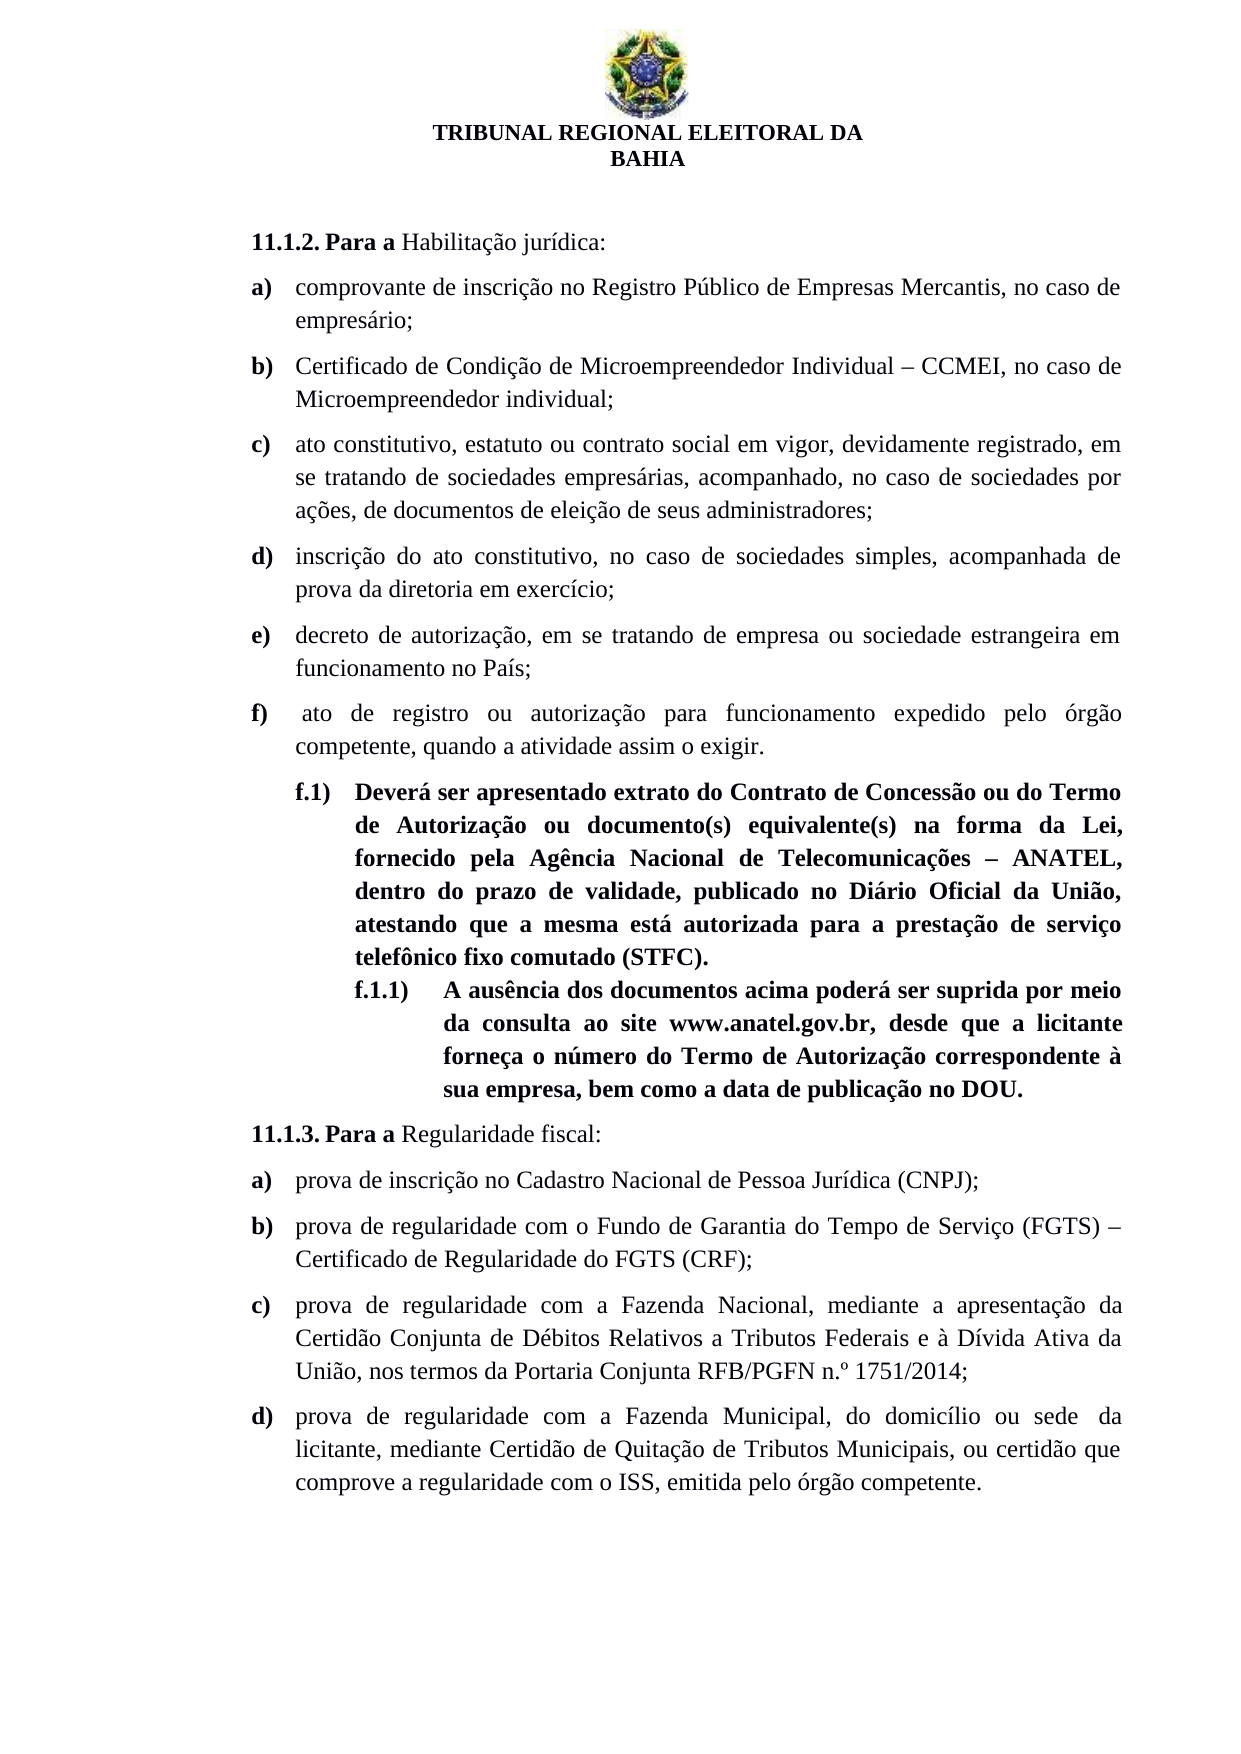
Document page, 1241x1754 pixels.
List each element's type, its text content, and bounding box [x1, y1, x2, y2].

list inscrição do ato constitutivo, no caso de sociedades simples, acompanhada de prova da diretoria em exercício; [251, 541, 1122, 603]
list Para a Habilitação jurídica: [251, 227, 1194, 256]
list prova de inscrição no Cadastro Nacional de Pessoa Jurídica (CNPJ); [251, 1165, 1194, 1194]
list ato de registro ou autorização para funcionamento expedido pelo órgão competente, quando a atividade assim o exigir. [251, 698, 1122, 760]
list A ausência dos documentos acima poderá ser suprida por meio da consulta ao site www.anatel.gov.br, desde que a licitante forneça o número do Termo de Autorização correspondente à sua empresa, bem como a data de publicação no DOU. [354, 975, 1123, 1103]
list ato constitutivo, estatuto ou contrato social em vigor, devidamente registrado, em se tratando de sociedades empresárias, acompanhado, no caso de sociedades por ações, de documentos de eleição de seus administradores; [251, 429, 1122, 524]
list prova de regularidade com o Fundo de Garantia do Tempo de Serviço (FGTS) – Certificado de Regularidade do FGTS (CRF); [251, 1211, 1122, 1273]
list Certificado de Condição de Microempreendedor Individual – CCMEI, no caso de Microempreendedor individual; [251, 351, 1122, 413]
list decreto de autorização, em se tratando de empresa ou sociedade estrangeira em funcionamento no País; [251, 620, 1122, 681]
picture [605, 29, 689, 120]
list comprovante de inscrição no Registro Público de Empresas Mercantis, no caso de empresário; [251, 272, 1122, 334]
list prova de regularidade com a Fazenda Municipal, do domicílio ou sede da licitante, mediante Certidão de Quitação de Tributos Municipais, ou certidão que comprove a regularidade com o ISS, emitida pelo órgão competente. [251, 1401, 1122, 1496]
subtitle Deverá ser apresentado extrato do Contrato de Concessão ou do Termo de Autorização ou documento(s) equivalente(s) na forma da Lei, fornecido pela Agência Nacional de Telecomunicações – ANATEL, dentro do prazo de validade, publicado no Diário Oficial da União, atestando que a mesma está autorizada para a prestação de serviço telefônico fixo comutado (STFC). [295, 777, 1123, 971]
list Para a Regularidade fiscal: [251, 1119, 1194, 1148]
list prova de regularidade com a Fazenda Nacional, mediante a apresentação da Certidão Conjunta de Débitos Relativos a Tributos Federais e à Dívida Ativa da União, nos termos da Portaria Conjunta RFB/PGFN n.º 1751/2014; [251, 1290, 1122, 1384]
